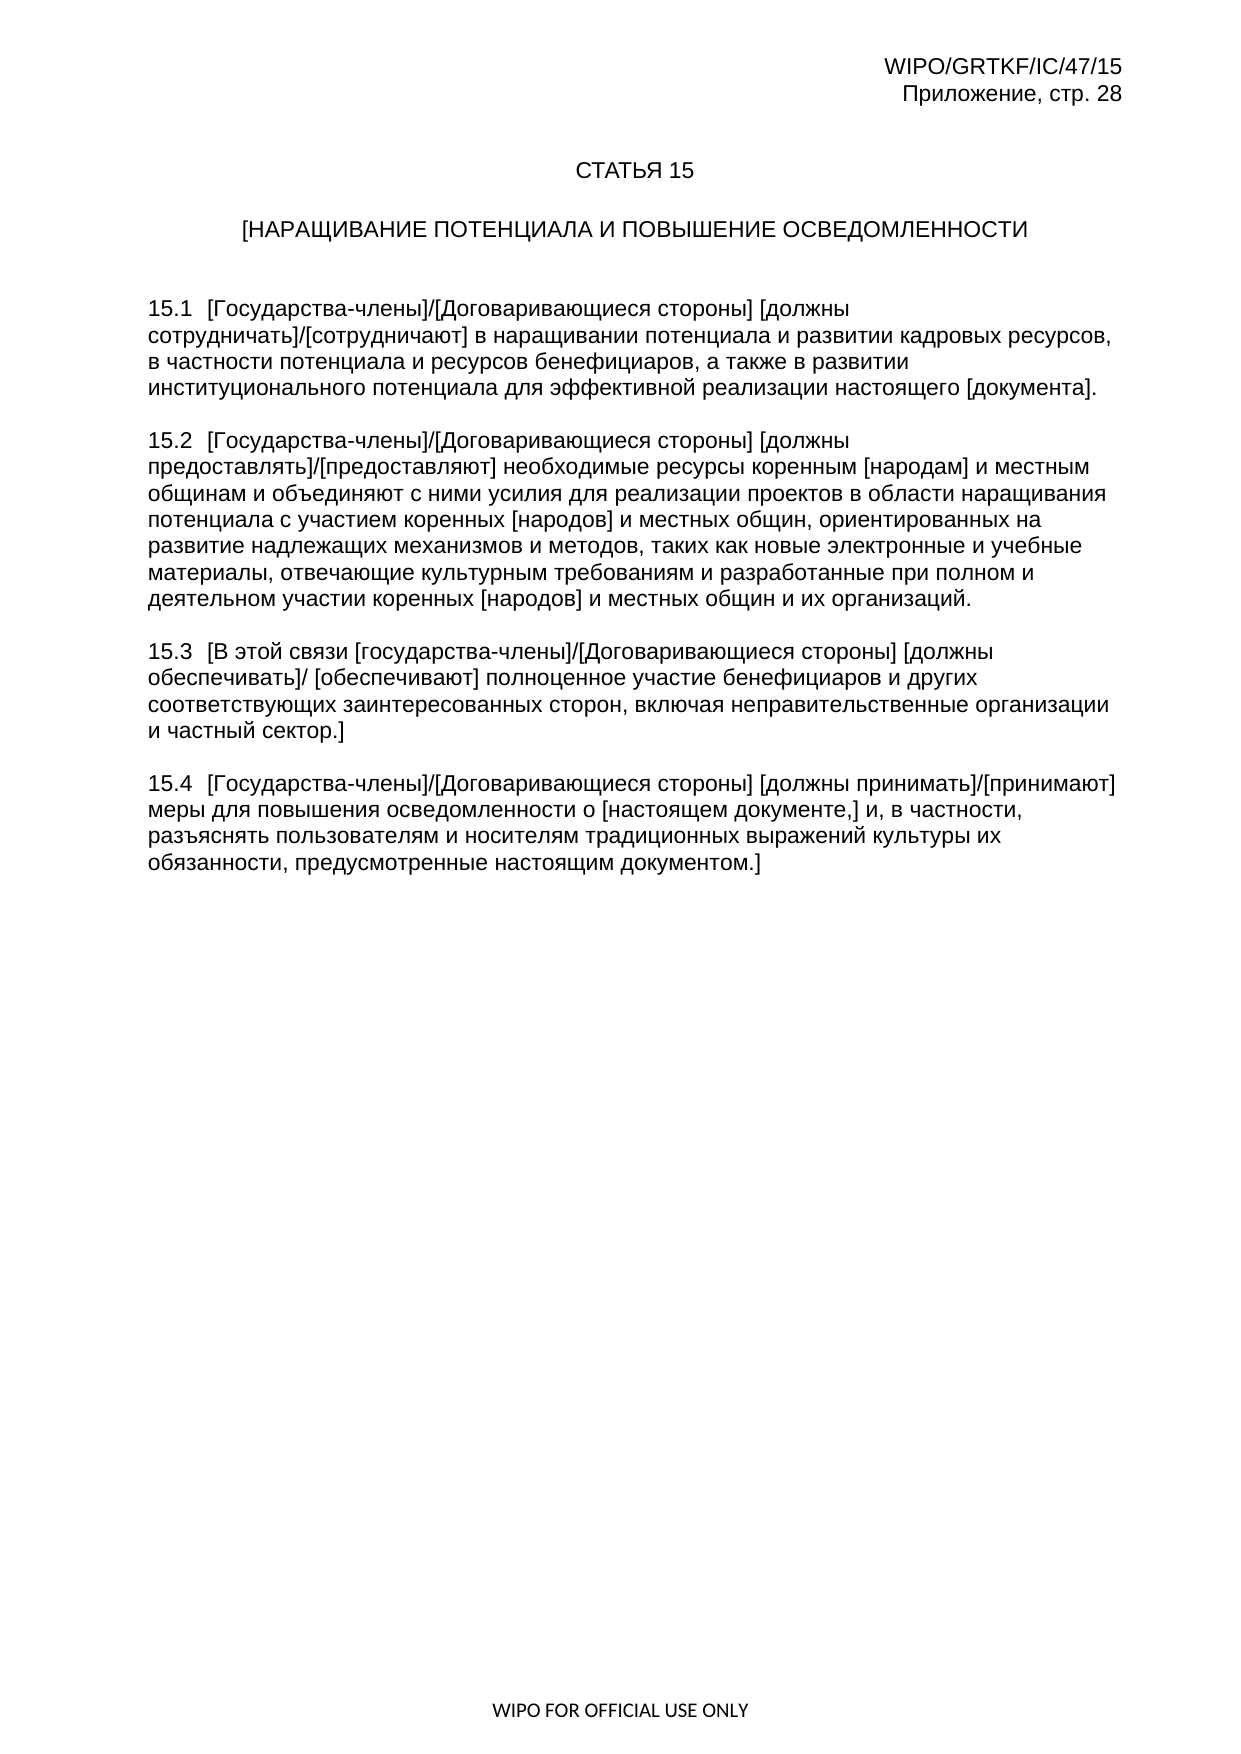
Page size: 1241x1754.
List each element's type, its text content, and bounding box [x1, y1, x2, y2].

text 15.1 [Государства-члены]/[Договаривающиеся стороны] [должны сотрудничать]/[сотрудничают] в наращивании потенциала и развитии кадровых ресурсов, в частности потенциала и ресурсов бенефициаров, а также в развитии институционального потенциала для эффективной реализации настоящего [документа]. [148, 295, 1122, 401]
subtitle СТАТЬЯ 15 [148, 157, 1122, 183]
text 15.3 [В этой связи [государства-члены]/[Договаривающиеся стороны] [должны обеспечивать]/ [обеспечивают] полноценное участие бенефициаров и других соответствующих заинтересованных сторон, включая неправительственные организации и частный сектор.] [148, 638, 1122, 743]
text [НАРАЩИВАНИЕ ПОТЕНЦИАЛА И ПОВЫШЕНИЕ ОСВЕДОМЛЕННОСТИ [148, 216, 1122, 242]
text 15.4 [Государства-члены]/[Договаривающиеся стороны] [должны принимать]/[принимают] меры для повышения осведомленности о [настоящем документе,] и, в частности, разъяснять пользователям и носителям традиционных выражений культуры их обязанности, предусмотренные настоящим документом.] [148, 769, 1122, 875]
text 15.2 [Государства-члены]/[Договаривающиеся стороны] [должны предоставлять]/[предоставляют] необходимые ресурсы коренным [народам] и местным общинам и объединяют с ними усилия для реализации проектов в области наращивания потенциала с участием коренных [народов] и местных общин, ориентированных на развитие надлежащих механизмов и методов, таких как новые электронные и учебные материалы, отвечающие культурным требованиям и разработанные при полном и деятельном участии коренных [народов] и местных общин и их организаций. [148, 427, 1122, 611]
